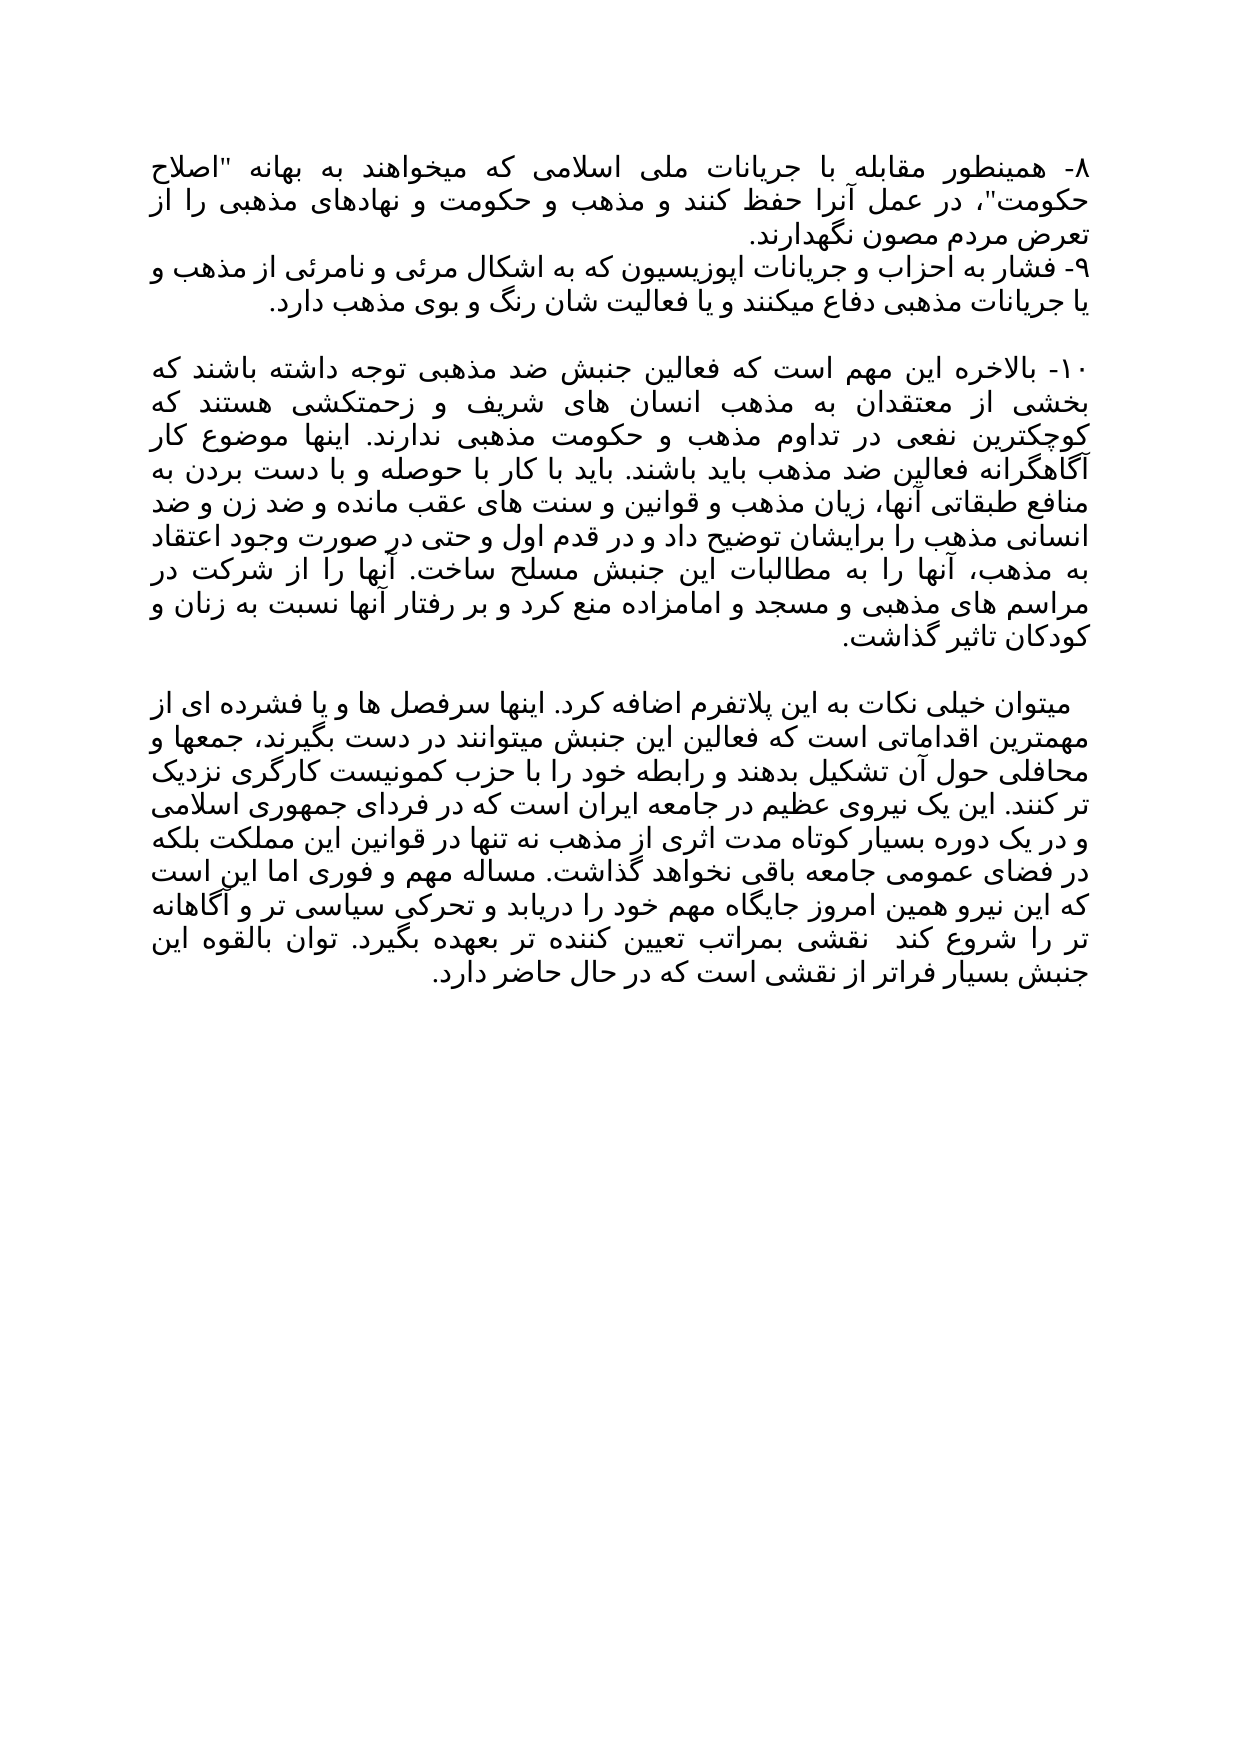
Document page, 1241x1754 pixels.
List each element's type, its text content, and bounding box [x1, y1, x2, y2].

text ٩- فشار به احزاب و جریانات اپوزیسیون که به اشکال مرئی و نامرئی از مذهب و یا جریانات مذهبی دفاع میکنند و یا فعالیت شان رنگ و بوی مذهب دارد. [150, 251, 1090, 318]
text میتوان خیلی نکات به این پلاتفرم اضافه کرد. اینها سرفصل ها و یا فشرده ای از مهمترین اقداماتی است که فعالین این جنبش میتوانند در دست بگیرند، جمعها و محافلی حول آن تشکیل بدهند و رابطه خود را با حزب کمونیست کارگری نزدیک تر کنند. این یک نیروی عظیم در جامعه ایران است که در فردای جمهوری اسلامی و در یک دوره بسیار کوتاه مدت اثری از مذهب نه تنها در قوانین این مملکت بلکه در فضای عمومی جامعه باقی نخواهد گذاشت. مساله مهم و فوری اما این است که این نیرو همین امروز جایگاه مهم خود را دریابد و تحرکی سیاسی تر و آگاهانه تر را شروع کند نقشی بمراتب تعیین کننده تر بعهده بگیرد. توان بالقوه این جنبش بسیار فراتر از نقشی است که در حال حاضر دارد. [150, 687, 1090, 988]
text ۸- همینطور مقابله با جریانات ملی اسلامی که میخواهند به بهانه "اصلاح حکومت"، در عمل آنرا حفظ کنند و مذهب و حکومت و نهادهای مذهبی را از تعرض مردم مصون نگهدارند. [150, 150, 1090, 251]
text ۱۰- بالاخره این مهم است که فعالین جنبش ضد مذهبی توجه داشته باشند که بخشی از معتقدان به مذهب انسان های شریف و زحمتکشی هستند که کوچکترین نفعی در تداوم مذهب و حکومت مذهبی ندارند. اینها موضوع کار آگاهگرانه فعالین ضد مذهب باید باشند. باید با کار با حوصله و با دست بردن به منافع طبقاتی آنها، زیان مذهب و قوانین و سنت های عقب مانده و ضد زن و ضد انسانی مذهب را برایشان توضیح داد و در قدم اول و حتی در صورت وجود اعتقاد به مذهب، آنها را به مطالبات این جنبش مسلح ساخت. آنها را از شرکت در مراسم های مذهبی و مسجد و امامزاده منع کرد و بر رفتار آنها نسبت به زنان و کودکان تاثیر گذاشت. [150, 351, 1090, 653]
